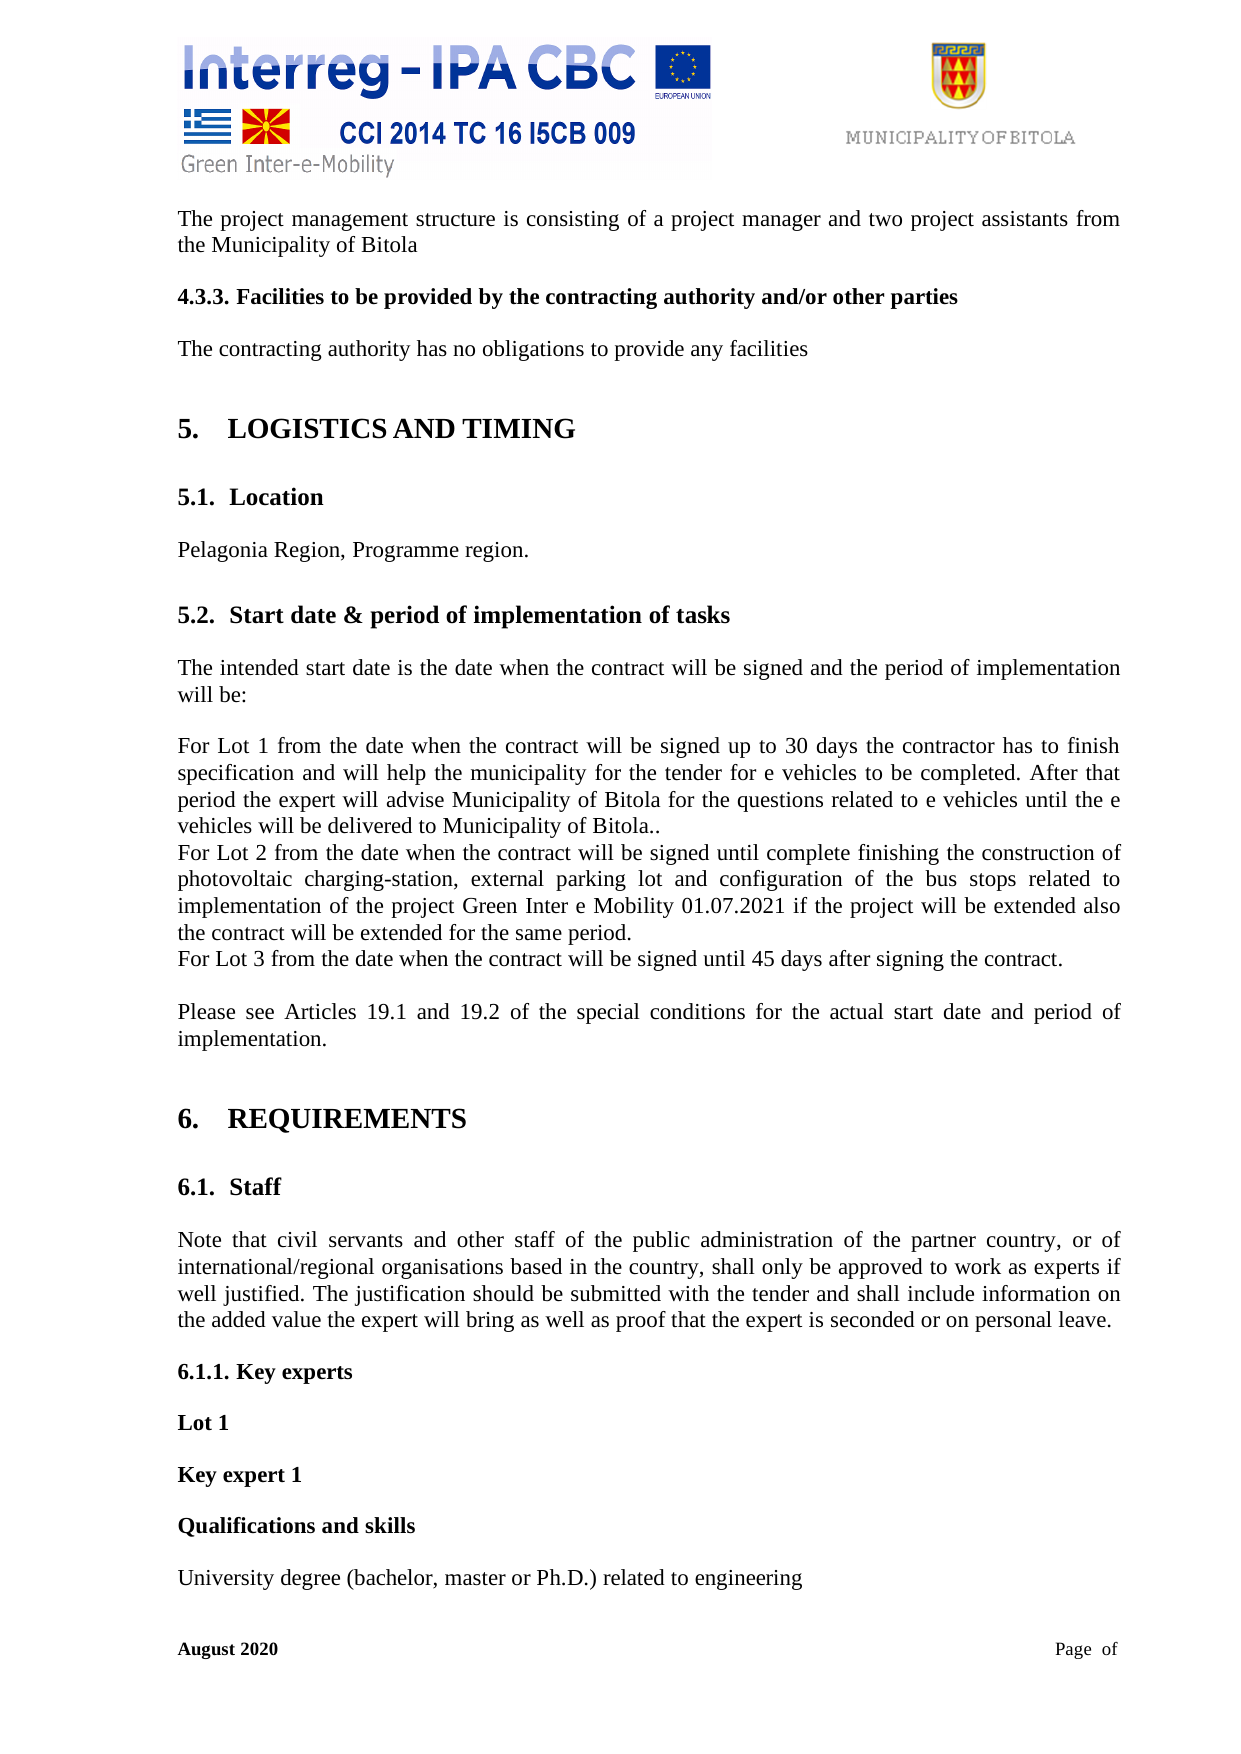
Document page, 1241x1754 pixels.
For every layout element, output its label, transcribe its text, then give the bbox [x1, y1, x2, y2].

text For Lot 2 from the date when the contract will be signed until complete finishing the construction of photovoltaic charging-station, external parking lot and configuration of the bus stops related to implementation of the project Green Inter e Mobility 01.07.2021 if the project will be extended also the contract will be extended for the same period. [177, 839, 1122, 945]
text For Lot 1 from the date when the contract will be signed up to 30 days the contractor has to finish specification and will help the municipality for the tender for e vehicles to be completed. After that period the expert will advise Municipality of Bitola for the questions related to e vehicles until the e vehicles will be delivered to Municipality of Bitola.. [177, 732, 1122, 839]
text For Lot 3 from the date when the contract will be signed until 45 days after signing the contract. [177, 945, 1122, 971]
subtitle Start date & period of implementation of tasks [177, 600, 1122, 629]
text The project management structure is consisting of a project manager and two project assistants from the Municipality of Bitola [177, 205, 1122, 258]
subtitle LOGISTICS AND TIMING [177, 411, 1122, 444]
text Please see Articles 19.1 and 19.2 of the special conditions for the actual start date and period of implementation. [177, 998, 1122, 1051]
subtitle REQUIREMENTS [177, 1101, 1122, 1135]
text Note that civil servants and other staff of the public administration of the partner country, or of international/regional organisations based in the country, shall only be approved to work as experts if well justified. The justification should be submitted with the tender and shall include information on the added value the expert will bring as well as proof that the expert is seconded or on personal leave. [177, 1226, 1122, 1332]
picture [831, 0, 1088, 180]
subtitle Facilities to be provided by the contracting authority and/or other parties [177, 283, 1122, 309]
picture [177, 37, 712, 180]
subtitle Location [177, 482, 1122, 511]
text The contracting authority has no obligations to provide any facilities [177, 334, 1122, 361]
text Key expert 1 [177, 1461, 1122, 1487]
text Lot 1 [177, 1409, 1122, 1436]
subtitle Staff [177, 1172, 1122, 1201]
text The intended start date is the date when the contract will be signed and the period of implementation will be: [177, 654, 1122, 707]
text Qualifications and skills [177, 1512, 1122, 1539]
subtitle Key experts [177, 1357, 1122, 1384]
text University degree (bachelor, master or Ph.D.) related to engineering [177, 1564, 1122, 1590]
text Pelagonia Region, Programme region. [177, 536, 1122, 563]
